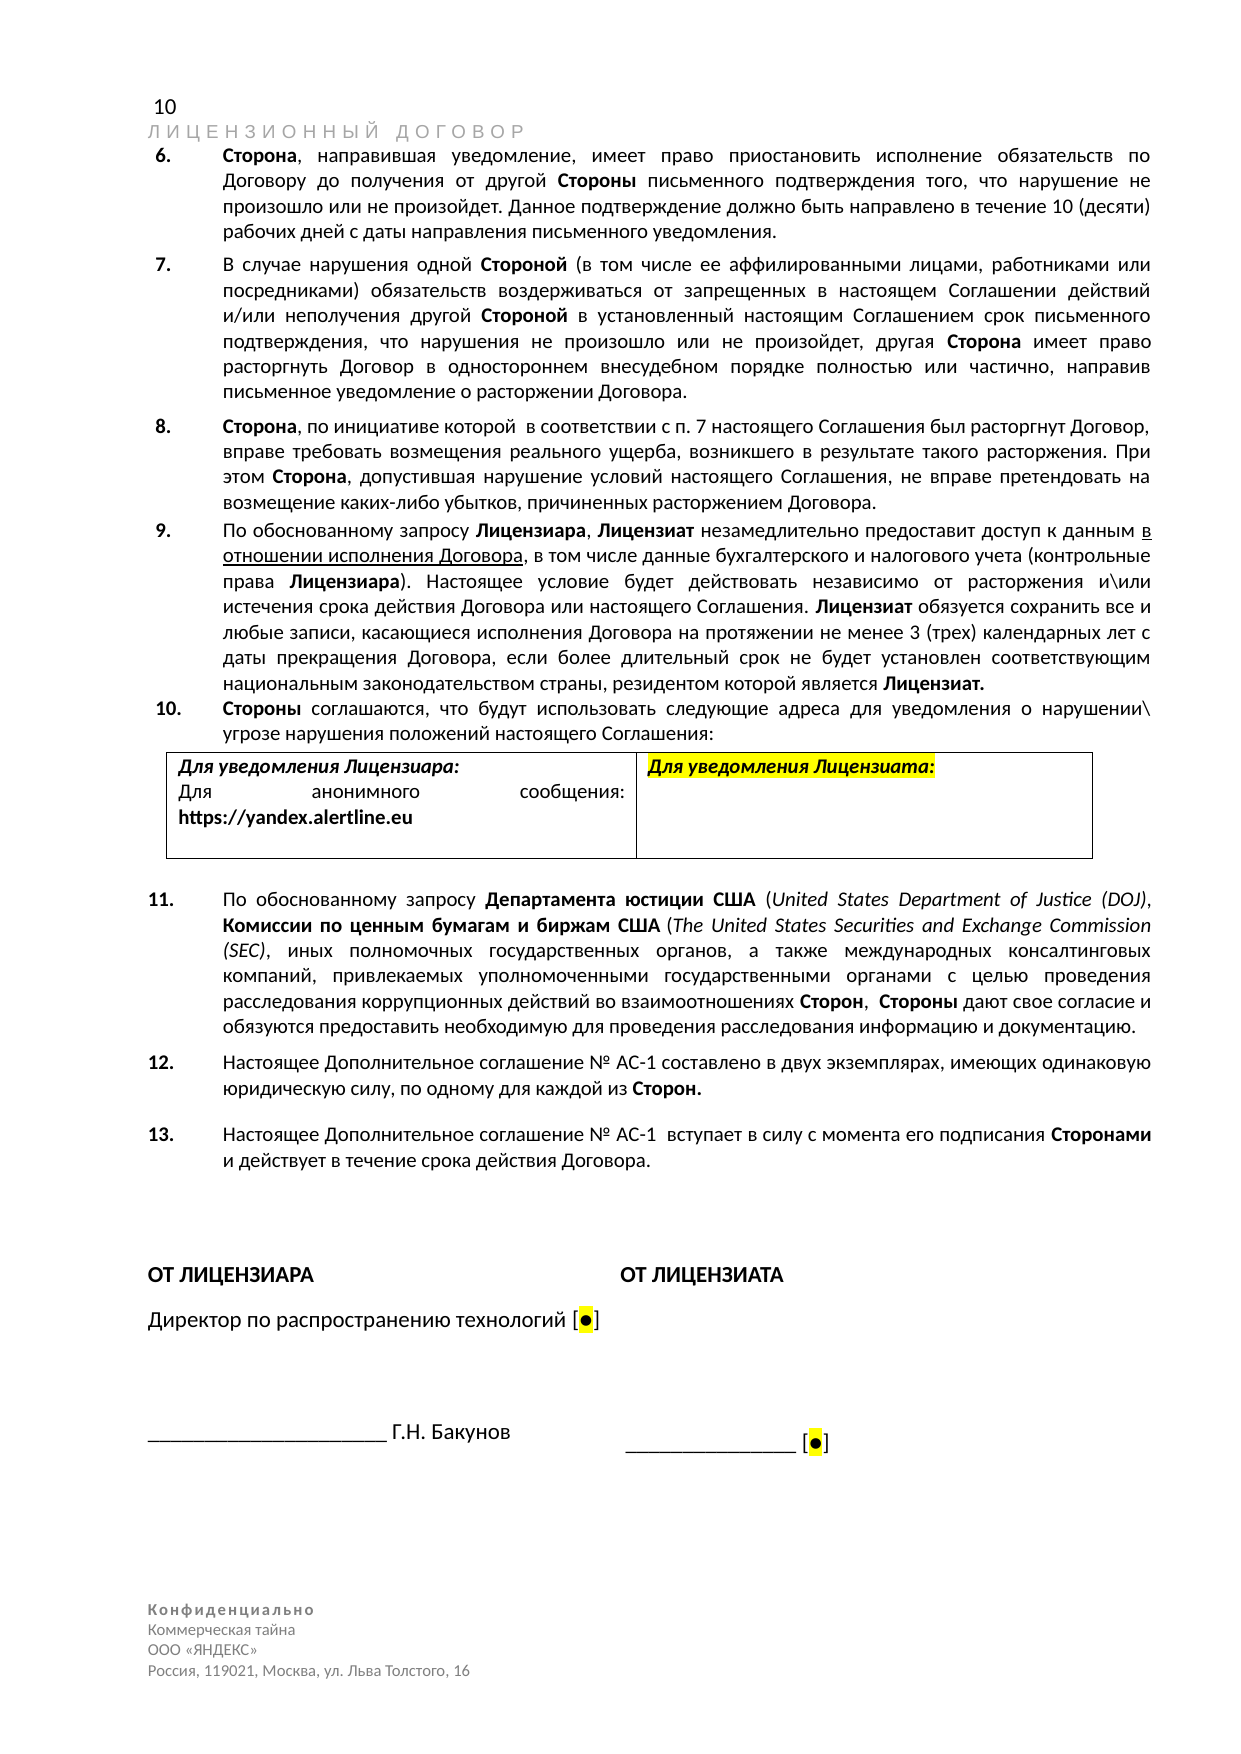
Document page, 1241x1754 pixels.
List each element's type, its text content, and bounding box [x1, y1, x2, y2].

table_cell По обоснованному запросу Департамента юстиции США (United States Department of Justice (DOJ), Комиссии по ценным бумагам и биржам США (The United States Securities and Exchange Commission (SEC), иных полномочных государственных органов, а также международных консалтинговых компаний, привлекаемых уполномоченными государственными органами с целью проведения расследования коррупционных действий во взаимоотношениях Сторон, Стороны дают свое согласие и обязуются предоставить необходимую для проведения расследования информацию и документацию. [211, 886, 1163, 1049]
table_cell [136, 517, 211, 695]
table_cell По обоснованному запросу Лицензиара, Лицензиат незамедлительно предоставит доступ к данным в отношении исполнения Договора, в том числе данные бухгалтерского и налогового учета (контрольные права Лицензиара). Настоящее условие будет действовать независимо от расторжения и\или истечения срока действия Договора или настоящего Соглашения. Лицензиат обязуется сохранить все и любые записи, касающиеся исполнения Договора на протяжении не менее 3 (трех) календарных лет с даты прекращения Договора, если более длительный срок не будет установлен соответствующим национальным законодательством страны, резидентом которой является Лицензиат. [211, 517, 1163, 695]
table_header ОТ ЛИЦЕНЗИАТА [609, 1254, 1096, 1299]
table_header [136, 142, 211, 252]
table_cell Директор по распространению технологий [●] [136, 1299, 623, 1352]
table_cell Сторона, по инициативе которой в соответствии с п. 7 настоящего Соглашения был расторгнут Договор, вправе требовать возмещения реального ущерба, возникшего в результате такого расторжения. При этом Сторона, допустившая нарушение условий настоящего Соглашения, не вправе претендовать на возмещение каких-либо убытков, причиненных расторжением Договора. [211, 413, 1163, 517]
table_cell [136, 252, 211, 413]
table_cell В случае нарушения одной Стороной (в том числе ее аффилированными лицами, работниками или посредниками) обязательств воздерживаться от запрещенных в настоящем Соглашении действий и/или неполучения другой Стороной в установленный настоящим Соглашением срок письменного подтверждения, что нарушения не произошло или не произойдет, другая Сторона имеет право расторгнуть Договор в одностороннем внесудебном порядке полностью или частично, направив письменное уведомление о расторжении Договора. [211, 252, 1163, 413]
table_cell [136, 1121, 211, 1198]
table_cell [136, 695, 211, 886]
table_cell Настоящее Дополнительное соглашение № AC-1 вступает в силу с момента его подписания Сторонами и действует в течение срока действия Договора. [211, 1121, 1163, 1198]
table_cell [136, 413, 211, 517]
table_header Сторона, направившая уведомление, имеет право приостановить исполнение обязательств по Договору до получения от другой Стороны письменного подтверждения того, что нарушение не произошло или не произойдет. Данное подтверждение должно быть направлено в течение 10 (десяти) рабочих дней с даты направления письменного уведомления. [211, 142, 1163, 252]
table_cell Стороны соглашаются, что будут использовать следующие адреса для уведомления о нарушении\угрозе нарушения положений настоящего Соглашения: [211, 695, 1163, 886]
table_cell [136, 1049, 211, 1121]
table_cell _____________________ Г.Н. Бакунов [136, 1352, 609, 1461]
table_cell Настоящее Дополнительное соглашение № AC-1 составлено в двух экземплярах, имеющих одинаковую юридическую силу, по одному для каждой из Сторон. [211, 1049, 1163, 1121]
table_header ОТ ЛИЦЕНЗИАРА [136, 1254, 609, 1299]
table_cell _______________ [●] [609, 1352, 1096, 1461]
table_cell [136, 886, 211, 1049]
